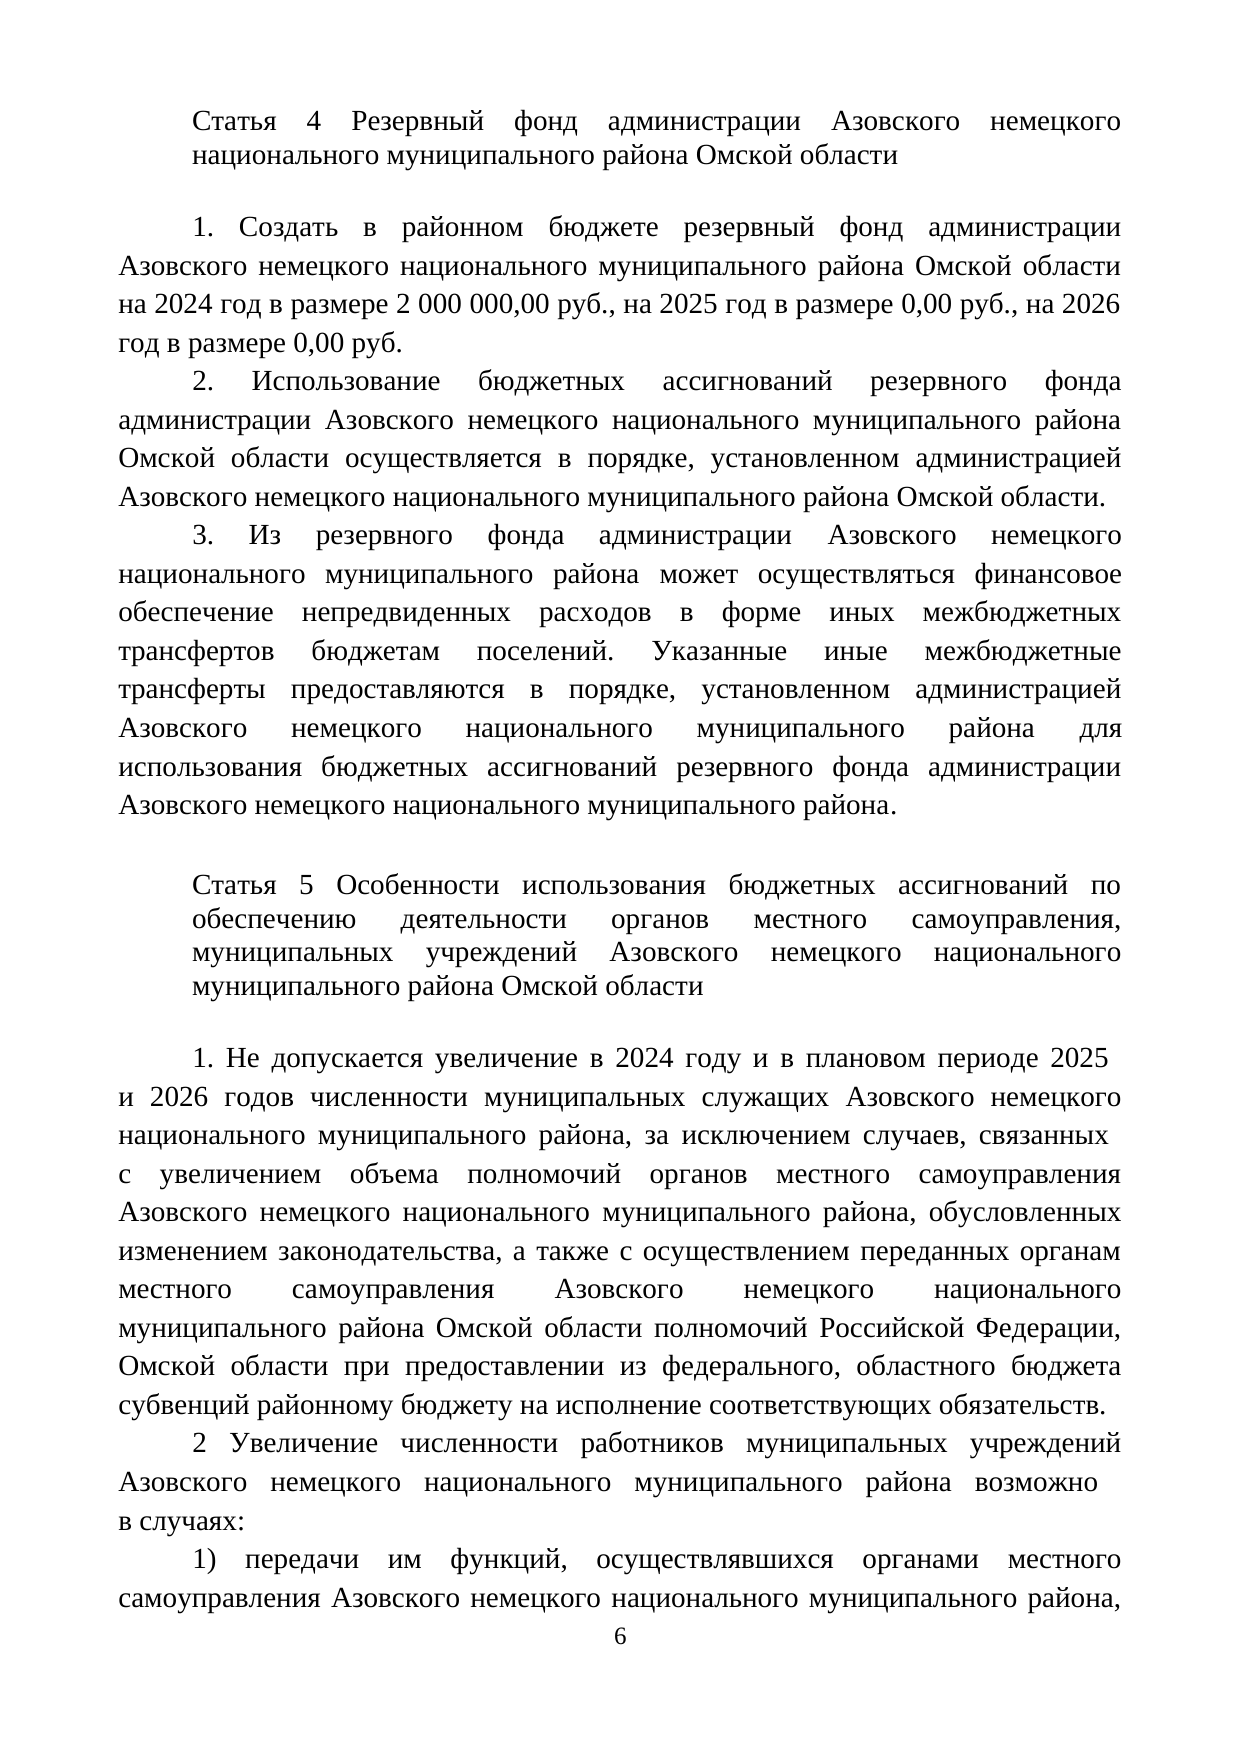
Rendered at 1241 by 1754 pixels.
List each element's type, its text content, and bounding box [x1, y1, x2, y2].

text 1. Не допускается увеличение в 2024 году и в плановом периоде 2025 и 2026 годов численности муниципальных служащих Азовского немецкого национального муниципального района, за исключением случаев, связанных с увеличением объема полномочий органов местного самоуправления Азовского немецкого национального муниципального района, обусловленных изменением законодательства, а также с осуществлением переданных органам местного самоуправления Азовского немецкого национального муниципального района Омской области полномочий Российской Федерации, Омской области при предоставлении из федерального, областного бюджета субвенций районному бюджету на исполнение соответствующих обязательств. [118, 1040, 1122, 1421]
text 2. Использование бюджетных ассигнований резервного фонда администрации Азовского немецкого национального муниципального района Омской области осуществляется в порядке, установленном администрацией Азовского немецкого национального муниципального района Омской области. [118, 363, 1122, 512]
text 1. Создать в районном бюджете резервный фонд администрации Азовского немецкого национального муниципального района Омской области на 2024 год в размере 2 000 000,00 руб., на 2025 год в размере 0,00 руб., на 2026 год в размере 0,00 руб. [118, 209, 1122, 358]
text Статья 4 Резервный фонд администрации Азовского немецкого национального муниципального района Омской области [192, 103, 1122, 171]
text 2 Увеличение численности работников муниципальных учреждений Азовского немецкого национального муниципального района возможно в случаях: [118, 1426, 1122, 1536]
text 3. Из резервного фонда администрации Азовского немецкого национального муниципального района может осуществляться финансовое обеспечение непредвиденных расходов в форме иных межбюджетных трансфертов бюджетам поселений. Указанные иные межбюджетные трансферты предоставляются в порядке, установленном администрацией Азовского немецкого национального муниципального района для использования бюджетных ассигнований резервного фонда администрации Азовского немецкого национального муниципального района. [118, 517, 1122, 821]
text Статья 5 Особенности использования бюджетных ассигнований по обеспечению деятельности органов местного самоуправления, муниципальных учреждений Азовского немецкого национального муниципального района Омской области [192, 867, 1122, 1002]
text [118, 1541, 1122, 1613]
